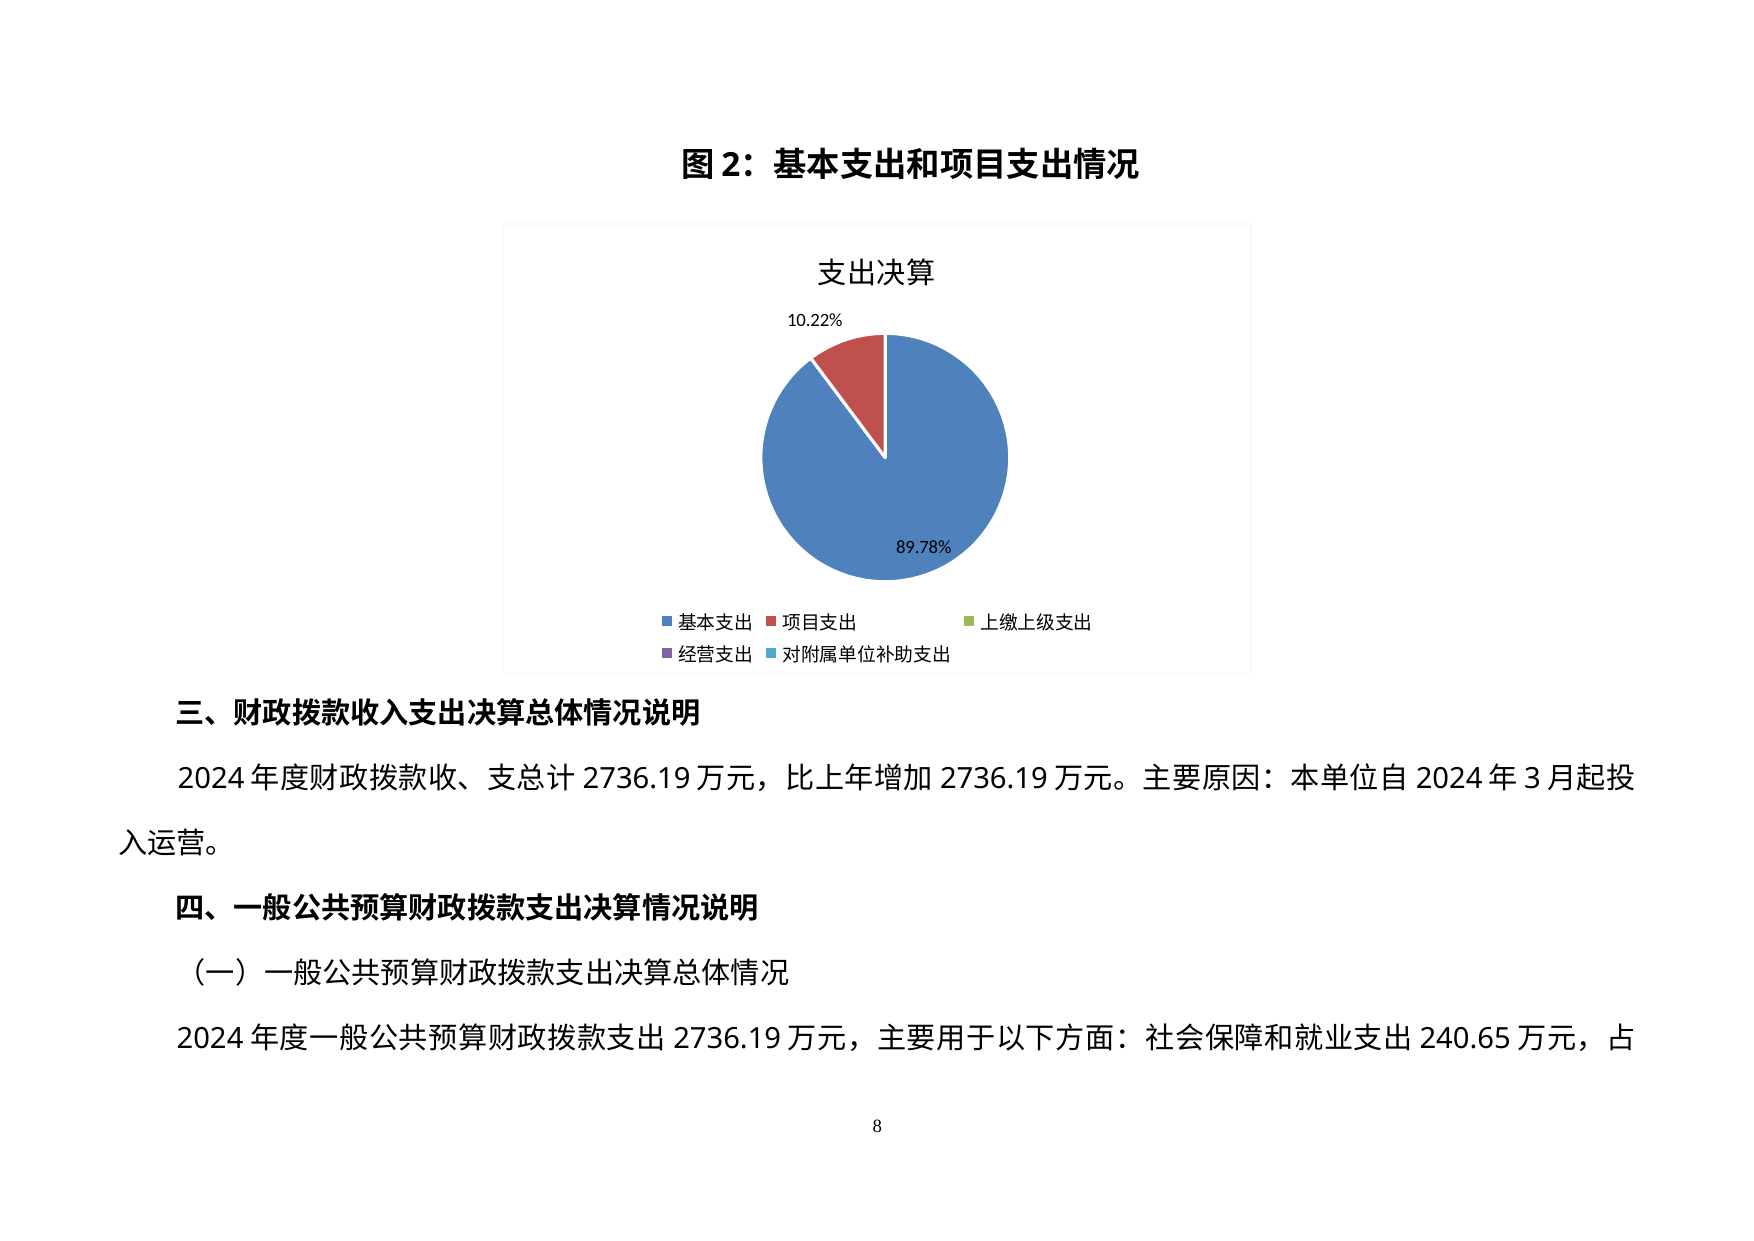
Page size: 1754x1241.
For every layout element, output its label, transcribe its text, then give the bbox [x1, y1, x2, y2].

text 四、一般公共预算财政拨款支出决算情况说明 [118, 873, 1636, 938]
text 2024年度财政拨款收、支总计2736.19万元，比上年增加2736.19万元。主要原因：本单位自2024年3月起投入运营。 [118, 743, 1636, 873]
text （一）一般公共预算财政拨款支出决算总体情况 [118, 938, 1636, 1003]
text 三、财政拨款收入支出决算总体情况说明 [118, 678, 1636, 743]
subtitle 图2：基本支出和项目支出情况 [118, 129, 1636, 194]
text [118, 1003, 1636, 1068]
